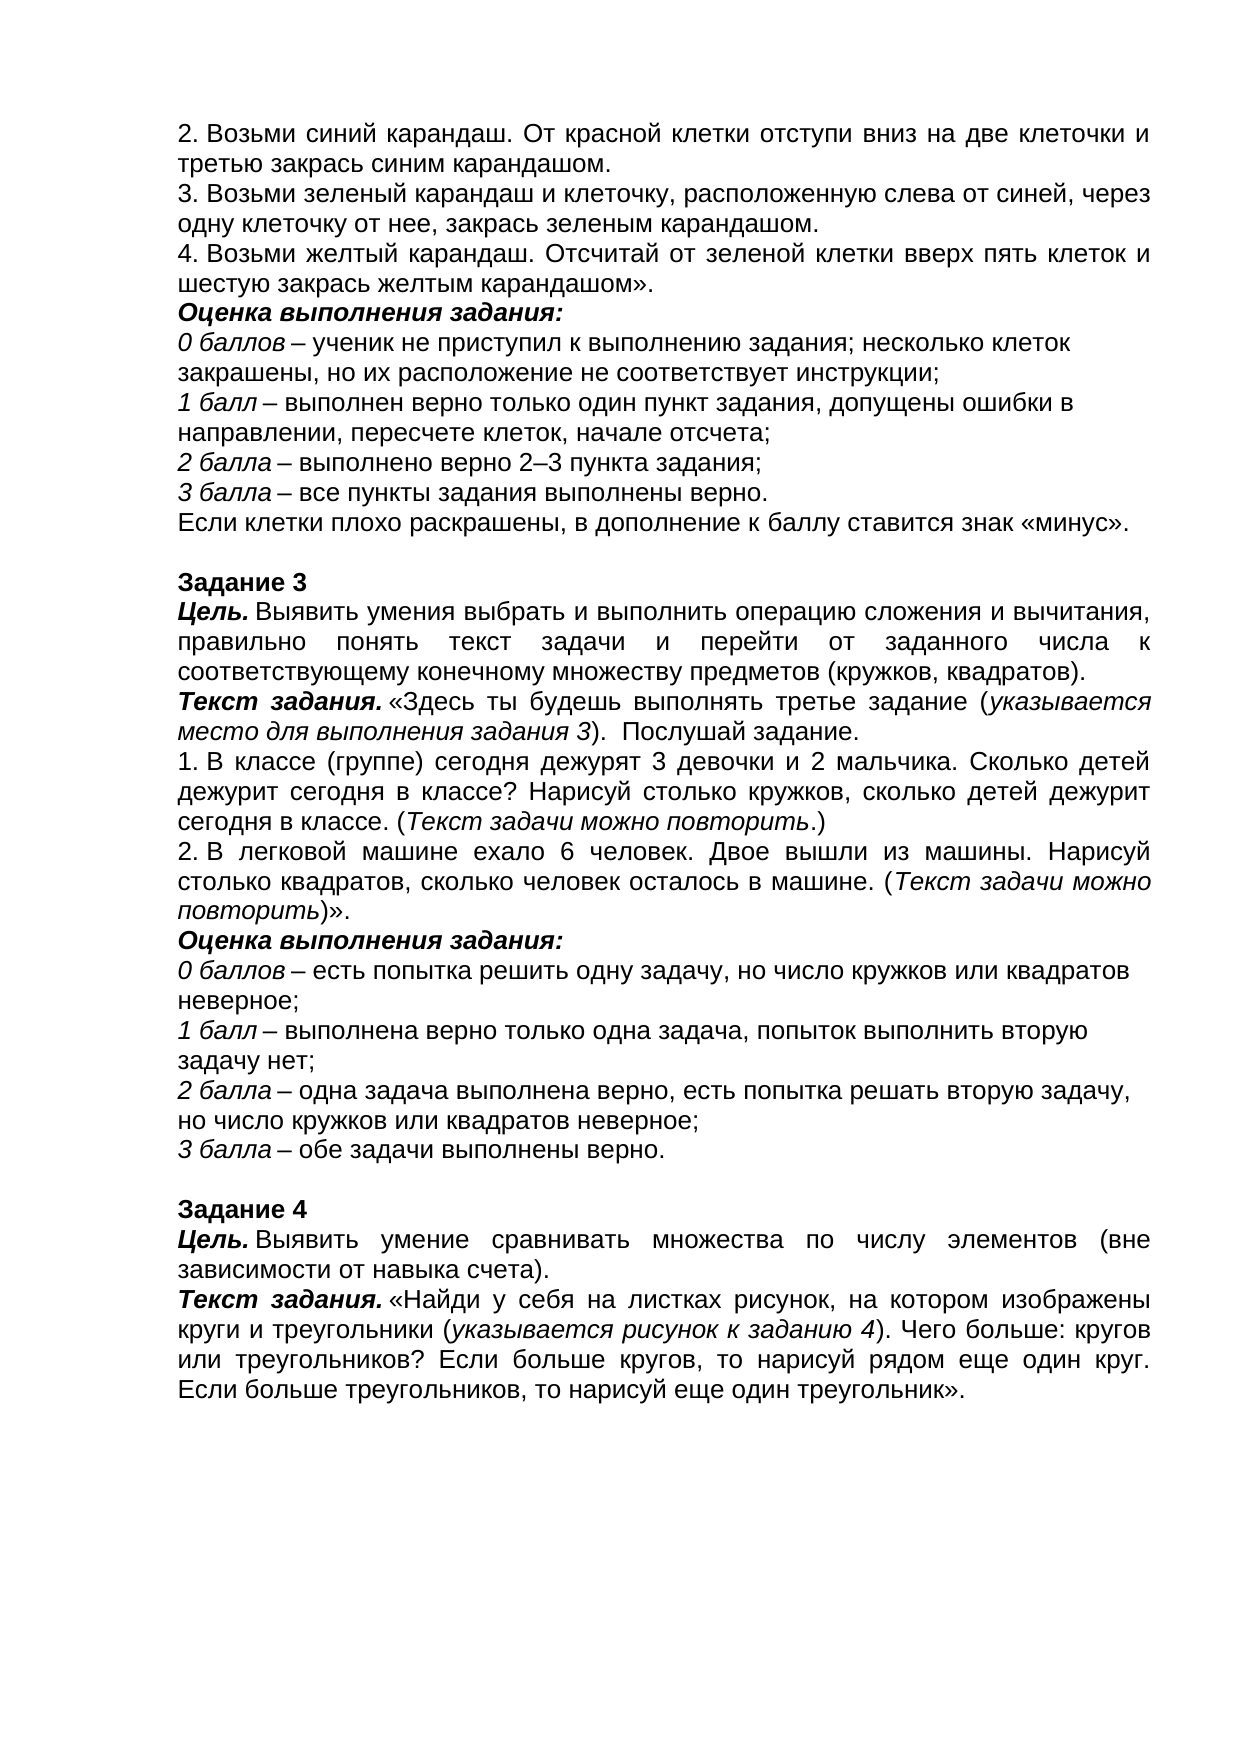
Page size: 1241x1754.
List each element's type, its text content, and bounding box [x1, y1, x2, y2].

text Задание 3 [177, 567, 1152, 596]
text 4. Возьми желтый карандаш. Отсчитай от зеленой клетки вверх пять клеток и шестую закрась желтым карандашом». [177, 238, 1152, 297]
text Задание 4 [177, 1194, 1152, 1224]
text 3. Возьми зеленый карандаш и клеточку, расположенную слева от синей, через одну клеточку от нее, закрась зеленым карандашом. [177, 178, 1152, 238]
text Если клетки плохо раскрашены, в дополнение к баллу ставится знак «минус». [177, 507, 1152, 537]
text 2 балла – выполнено верно 2–3 пункта задания; [177, 447, 1152, 477]
text Цель. Выявить умение сравнивать множества по числу элементов (вне зависимости от навыка счета). [177, 1224, 1152, 1284]
text Текст задания. «Найди у себя на листках рисунок, на котором изображены круги и треугольники (указывается рисунок к заданию 4). Чего больше: кругов или треугольников? Если больше кругов, то нарисуй рядом еще один круг. Если больше треугольников, то нарисуй еще один треугольник». [177, 1284, 1152, 1404]
text 1 балл – выполнена верно только одна задача, попыток выполнить вторую задачу нет; [177, 1015, 1152, 1075]
text Оценка выполнения задания: [177, 925, 1152, 955]
text 3 балла – обе задачи выполнены верно. [177, 1134, 1152, 1164]
text 0 баллов – есть попытка решить одну задачу, но число кружков или квадратов неверное; [177, 955, 1152, 1015]
text 2. В легковой машине ехало 6 человек. Двое вышли из машины. Нарисуй столько квадратов, сколько человек осталось в машине. (Текст задачи можно повторить)». [177, 836, 1152, 925]
text 1 балл – выполнен верно только один пункт задания, допущены ошибки в направлении, пересчете клеток, начале отсчета; [177, 387, 1152, 447]
text 3 балла – все пункты задания выполнены верно. [177, 477, 1152, 507]
text Текст задания. «Здесь ты будешь выполнять третье задание (указывается место для выполнения задания 3). Послушай задание. [177, 686, 1152, 746]
text 2. Возьми синий карандаш. От красной клетки отступи вниз на две клеточки и третью закрась синим карандашом. [177, 118, 1152, 178]
text Цель. Выявить умения выбрать и выполнить операцию сложения и вычитания, правильно понять текст задачи и перейти от заданного числа к соответствующему конечному множеству предметов (кружков, квадратов). [177, 596, 1152, 686]
text Оценка выполнения задания: [177, 297, 1152, 327]
text 2 балла – одна задача выполнена верно, есть попытка решать вторую задачу, но число кружков или квадратов неверное; [177, 1075, 1152, 1134]
text 0 баллов – ученик не приступил к выполнению задания; несколько клеток закрашены, но их расположение не соответствует инструкции; [177, 327, 1152, 387]
text 1. В классе (группе) сегодня дежурят 3 девочки и 2 мальчика. Сколько детей дежурит сегодня в классе? Нарисуй столько кружков, сколько детей дежурит сегодня в классе. (Текст задачи можно повторить.) [177, 746, 1152, 836]
